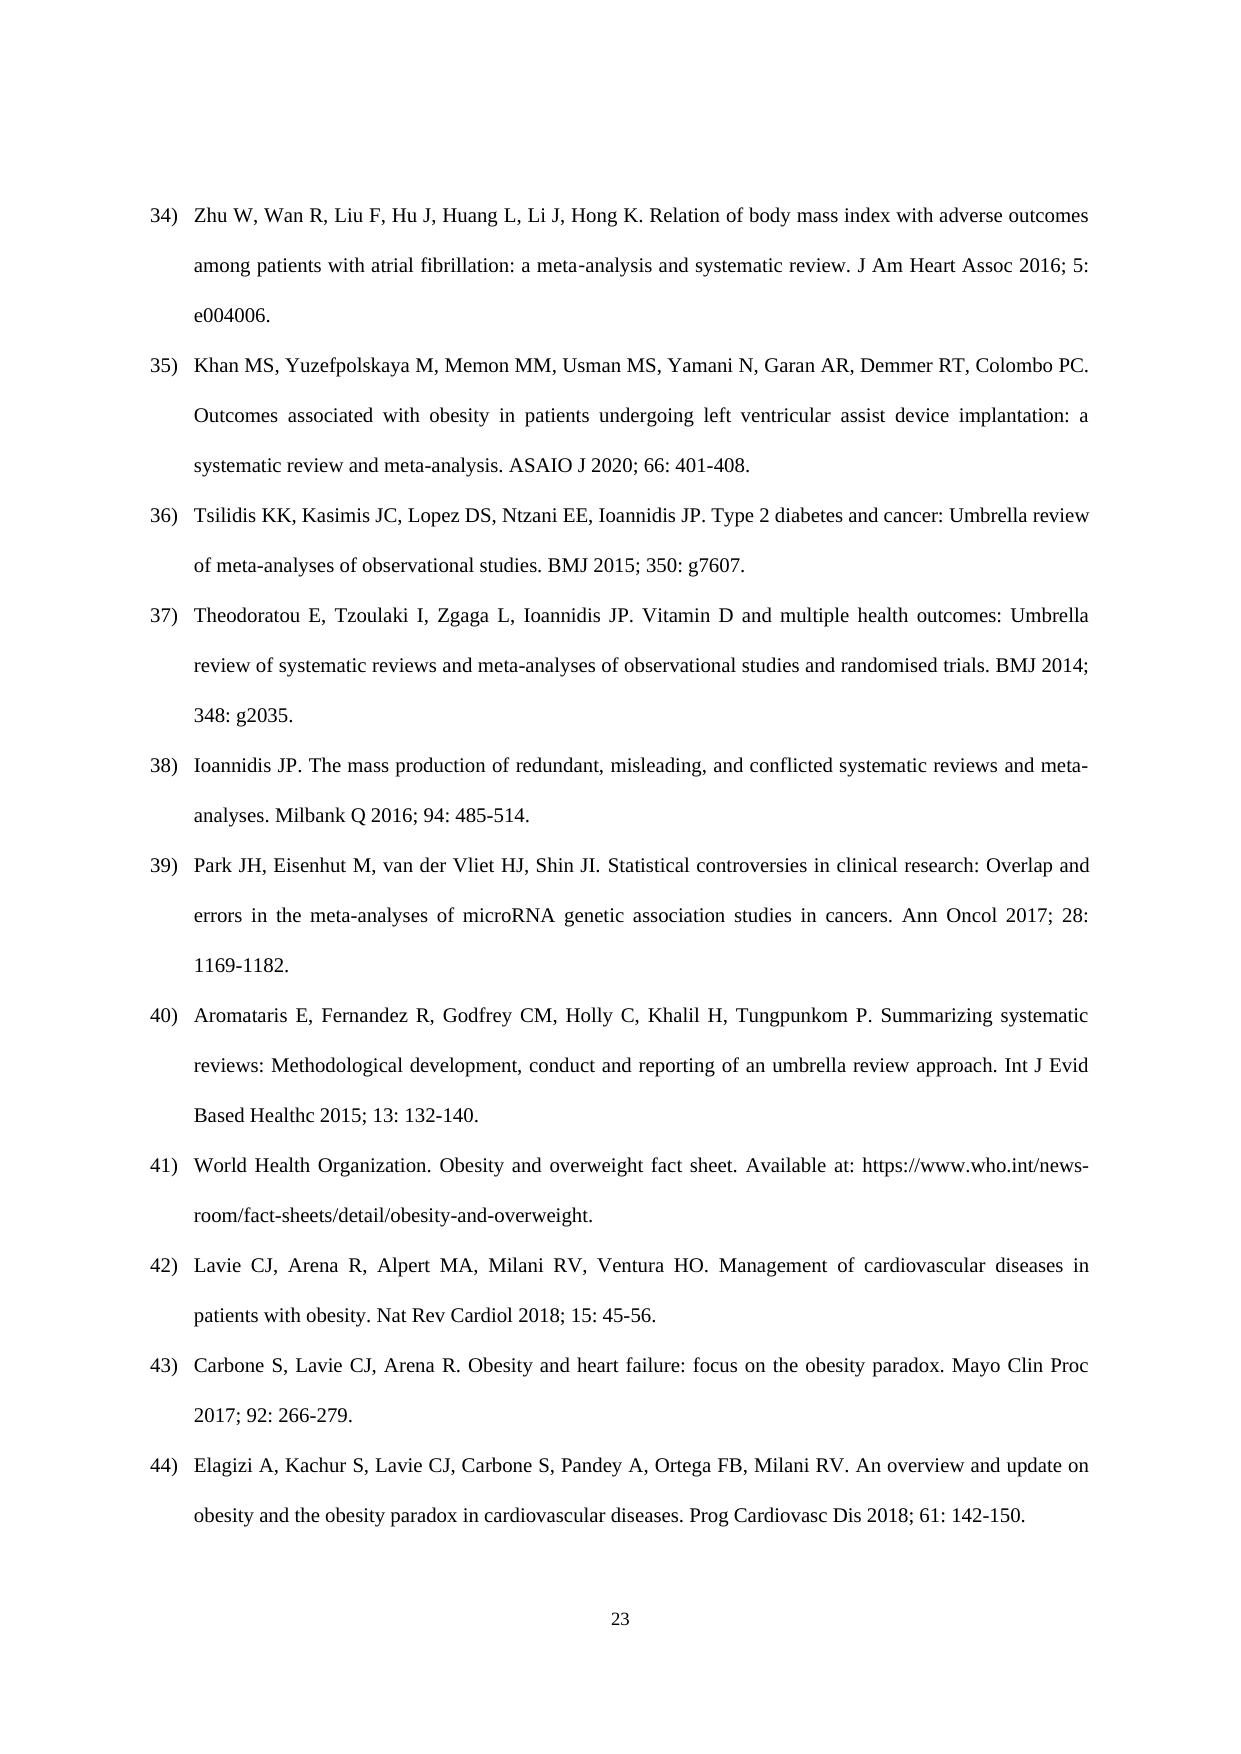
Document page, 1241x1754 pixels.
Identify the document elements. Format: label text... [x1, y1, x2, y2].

text 36) Tsilidis KK, Kasimis JC, Lopez DS, Ntzani EE, Ioannidis JP. Type 2 diabetes and cancer: Umbrella review of meta-analyses of observational studies. BMJ 2015; 350: g7607. [150, 477, 1090, 577]
text 35) Khan MS, Yuzefpolskaya M, Memon MM, Usman MS, Yamani N, Garan AR, Demmer RT, Colombo PC. Outcomes associated with obesity in patients undergoing left ventricular assist device implantation: a systematic review and meta-analysis. ASAIO J 2020; 66: 401-408. [150, 327, 1090, 477]
text 44) Elagizi A, Kachur S, Lavie CJ, Carbone S, Pandey A, Ortega FB, Milani RV. An overview and update on obesity and the obesity paradox in cardiovascular diseases. Prog Cardiovasc Dis 2018; 61: 142-150. [150, 1427, 1090, 1527]
text 42) Lavie CJ, Arena R, Alpert MA, Milani RV, Ventura HO. Management of cardiovascular diseases in patients with obesity. Nat Rev Cardiol 2018; 15: 45-56. [150, 1227, 1090, 1327]
text 38) Ioannidis JP. The mass production of redundant, misleading, and conflicted systematic reviews and meta-analyses. Milbank Q 2016; 94: 485-514. [150, 727, 1090, 827]
text 34) Zhu W, Wan R, Liu F, Hu J, Huang L, Li J, Hong K. Relation of body mass index with adverse outcomes among patients with atrial fibrillation: a meta‐analysis and systematic review. J Am Heart Assoc 2016; 5: e004006. [150, 177, 1090, 327]
text 41) World Health Organization. Obesity and overweight fact sheet. Available at: https://www.who.int/news-room/fact-sheets/detail/obesity-and-overweight. [150, 1127, 1090, 1227]
text 39) Park JH, Eisenhut M, van der Vliet HJ, Shin JI. Statistical controversies in clinical research: Overlap and errors in the meta-analyses of microRNA genetic association studies in cancers. Ann Oncol 2017; 28: 1169-1182. [150, 827, 1090, 977]
text 40) Aromataris E, Fernandez R, Godfrey CM, Holly C, Khalil H, Tungpunkom P. Summarizing systematic reviews: Methodological development, conduct and reporting of an umbrella review approach. Int J Evid Based Healthc 2015; 13: 132-140. [150, 977, 1090, 1127]
text 37) Theodoratou E, Tzoulaki I, Zgaga L, Ioannidis JP. Vitamin D and multiple health outcomes: Umbrella review of systematic reviews and meta-analyses of observational studies and randomised trials. BMJ 2014; 348: g2035. [150, 577, 1090, 727]
text 43) Carbone S, Lavie CJ, Arena R. Obesity and heart failure: focus on the obesity paradox. Mayo Clin Proc 2017; 92: 266-279. [150, 1327, 1090, 1427]
